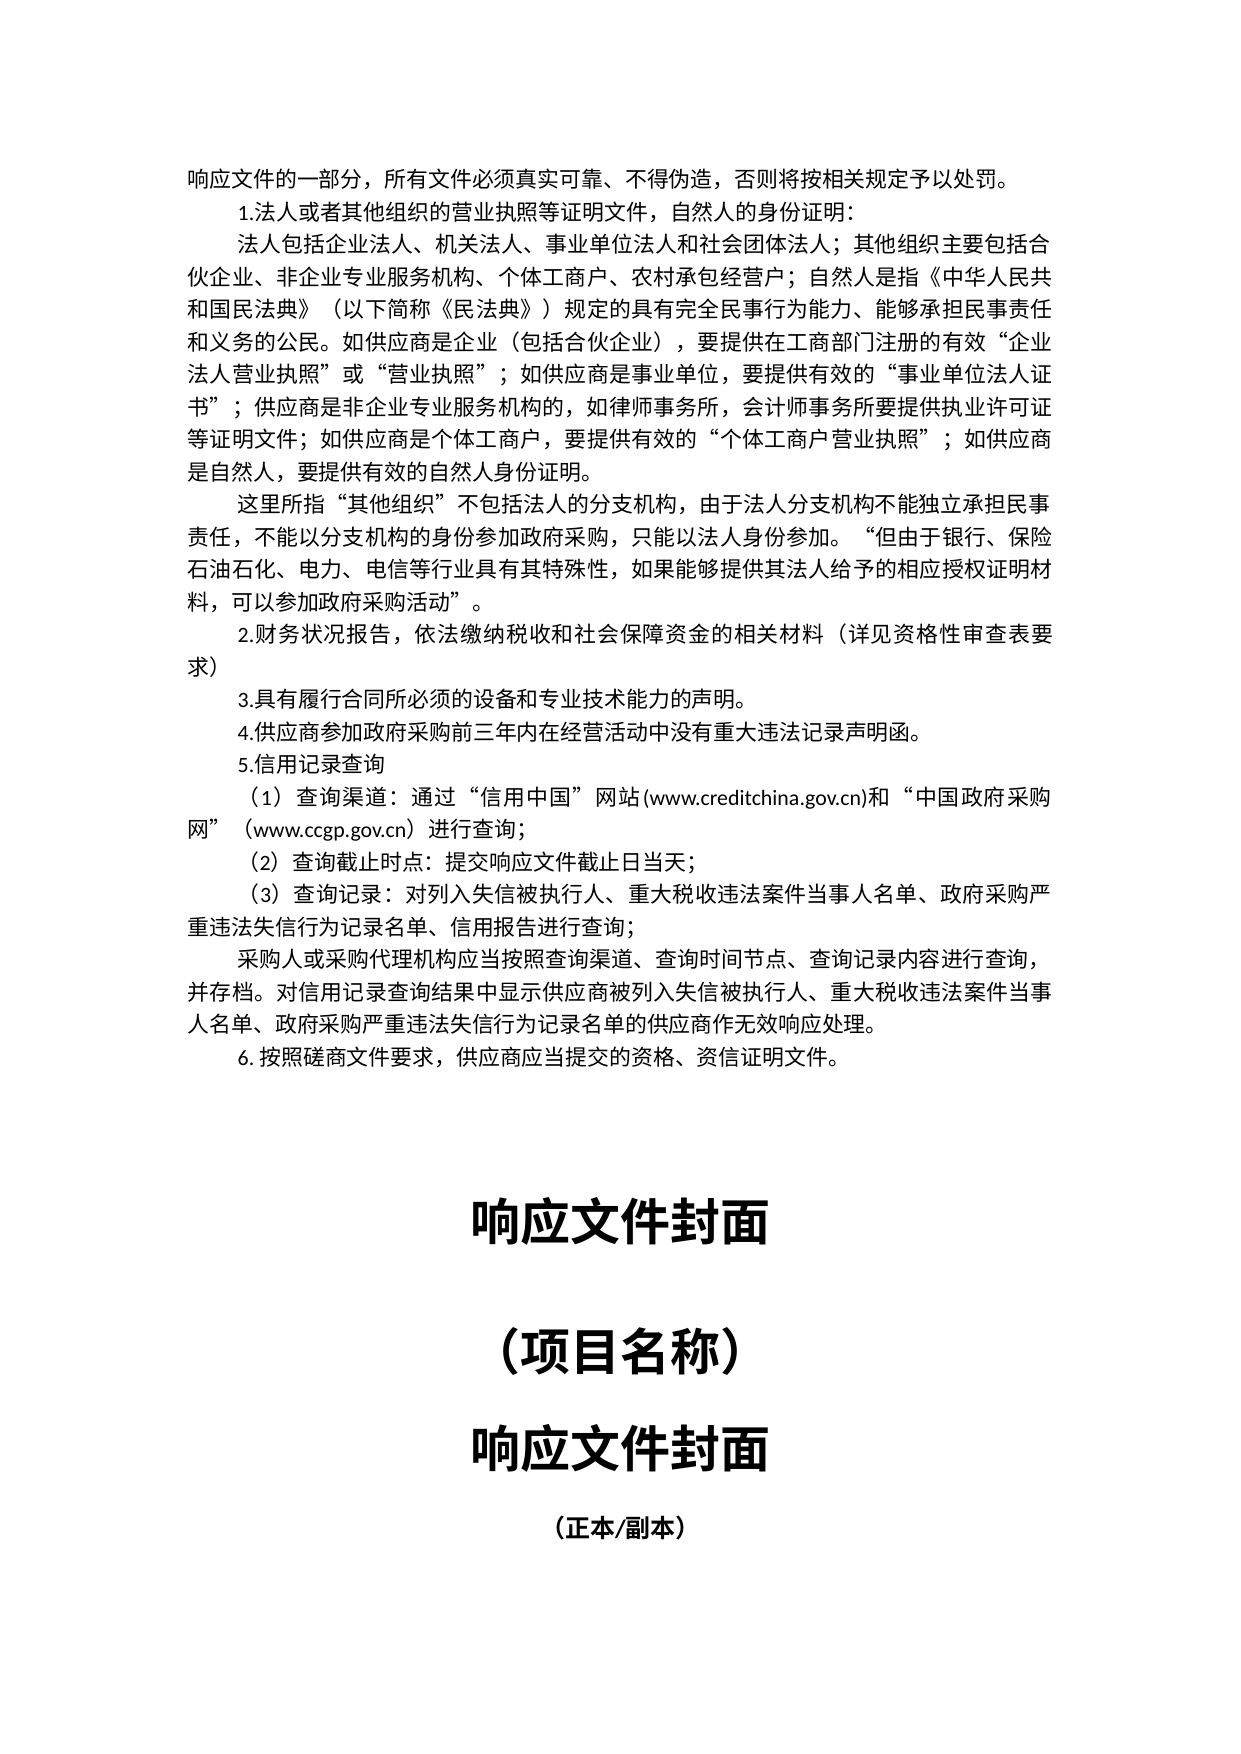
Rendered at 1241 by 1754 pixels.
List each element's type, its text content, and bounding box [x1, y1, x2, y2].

text （1）查询渠道：通过“信用中国”网站(www.creditchina.gov.cn)和“中国政府采购网”（www.ccgp.gov.cn）进行查询； [187, 779, 1053, 844]
text 3.具有履行合同所必须的设备和专业技术能力的声明。 [187, 682, 1053, 714]
text 4.供应商参加政府采购前三年内在经营活动中没有重大违法记录声明函。 [187, 714, 1053, 747]
text 响应文件封面 [187, 1397, 1053, 1494]
text 6. 按照磋商文件要求，供应商应当提交的资格、资信证明文件。 [187, 1039, 1053, 1072]
text （正本/副本） [187, 1494, 1053, 1559]
text 响应文件封面 [187, 1169, 1053, 1267]
text 1.法人或者其他组织的营业执照等证明文件，自然人的身份证明： [187, 194, 1053, 227]
text （3）查询记录：对列入失信被执行人、重大税收违法案件当事人名单、政府采购严重违法失信行为记录名单、信用报告进行查询； [187, 877, 1053, 942]
text 采购人或采购代理机构应当按照查询渠道、查询时间节点、查询记录内容进行查询，并存档。对信用记录查询结果中显示供应商被列入失信被执行人、重大税收违法案件当事人名单、政府采购严重违法失信行为记录名单的供应商作无效响应处理。 [187, 942, 1053, 1039]
text 5.信用记录查询 [187, 747, 1053, 779]
text 这里所指“其他组织”不包括法人的分支机构，由于法人分支机构不能独立承担民事责任，不能以分支机构的身份参加政府采购，只能以法人身份参加。“但由于银行、保险、石油石化、电力、电信等行业具有其特殊性，如果能够提供其法人给予的相应授权证明材料，可以参加政府采购活动”。 [187, 487, 1053, 617]
text （2）查询截止时点：提交响应文件截止日当天； [187, 844, 1053, 877]
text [187, 162, 1053, 194]
text 2.财务状况报告，依法缴纳税收和社会保障资金的相关材料（详见资格性审查表要求） [187, 617, 1053, 682]
text （项目名称） [187, 1299, 1053, 1397]
text 法人包括企业法人、机关法人、事业单位法人和社会团体法人；其他组织主要包括合伙企业、非企业专业服务机构、个体工商户、农村承包经营户；自然人是指《中华人民共和国民法典》（以下简称《民法典》）规定的具有完全民事行为能力、能够承担民事责任和义务的公民。如供应商是企业（包括合伙企业），要提供在工商部门注册的有效“企业法人营业执照”或“营业执照”；如供应商是事业单位，要提供有效的“事业单位法人证书”；供应商是非企业专业服务机构的，如律师事务所，会计师事务所要提供执业许可证等证明文件；如供应商是个体工商户，要提供有效的“个体工商户营业执照”；如供应商是自然人，要提供有效的自然人身份证明。 [187, 227, 1053, 487]
